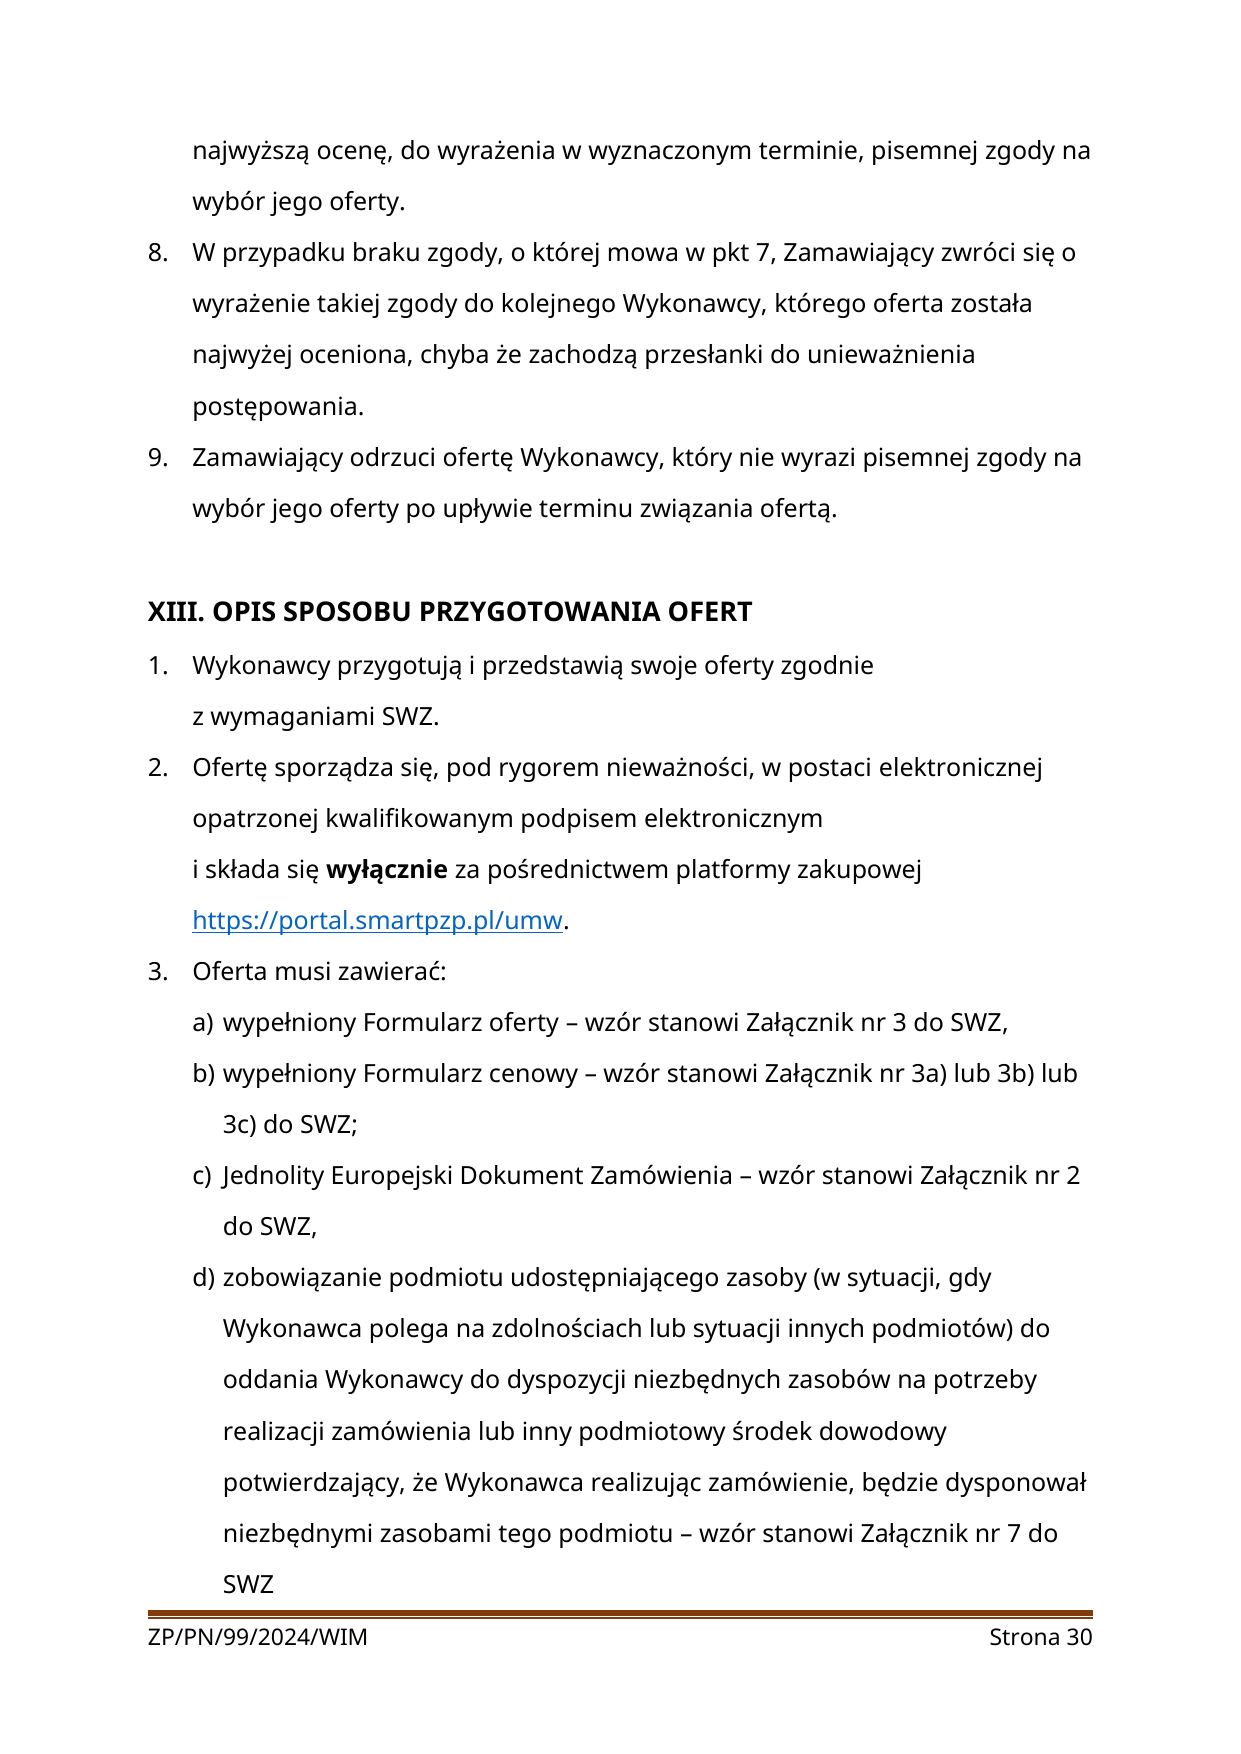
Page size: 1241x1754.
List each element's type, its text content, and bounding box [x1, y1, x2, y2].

list Oferta musi zawierać: [148, 954, 1093, 988]
list Wykonawcy przygotują i przedstawią swoje oferty zgodnie z wymaganiami SWZ. [148, 648, 1093, 733]
list Jednolity Europejski Dokument Zamówienia – wzór stanowi Załącznik nr 2 do SWZ, [192, 1158, 1093, 1243]
list Ofertę sporządza się, pod rygorem nieważności, w postaci elektronicznej opatrzonej kwalifikowanym podpisem elektronicznym i składa się wyłącznie za pośrednictwem platformy zakupowej https://portal.smartpzp.pl/umw. [148, 750, 1093, 937]
list wypełniony Formularz cenowy – wzór stanowi Załącznik nr 3a) lub 3b) lub 3c) do SWZ; [192, 1056, 1093, 1141]
list wypełniony Formularz oferty – wzór stanowi Załącznik nr 3 do SWZ, [192, 1005, 1093, 1039]
subtitle XIII. OPIS SPOSOBU PRZYGOTOWANIA OFERT [148, 592, 1093, 629]
list Zamawiający odrzuci ofertę Wykonawcy, który nie wyrazi pisemnej zgody na wybór jego oferty po upływie terminu związania ofertą. [148, 439, 1093, 524]
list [148, 133, 1093, 218]
list zobowiązanie podmiotu udostępniającego zasoby (w sytuacji, gdy Wykonawca polega na zdolnościach lub sytuacji innych podmiotów) do oddania Wykonawcy do dyspozycji niezbędnych zasobów na potrzeby realizacji zamówienia lub inny podmiotowy środek dowodowy potwierdzający, że Wykonawca realizując zamówienie, będzie dysponował niezbędnymi zasobami tego podmiotu – wzór stanowi Załącznik nr 7 do SWZ [192, 1260, 1093, 1600]
list W przypadku braku zgody, o której mowa w pkt 7, Zamawiający zwróci się o wyrażenie takiej zgody do kolejnego Wykonawcy, którego oferta została najwyżej oceniona, chyba że zachodzą przesłanki do unieważnienia postępowania. [148, 235, 1093, 422]
